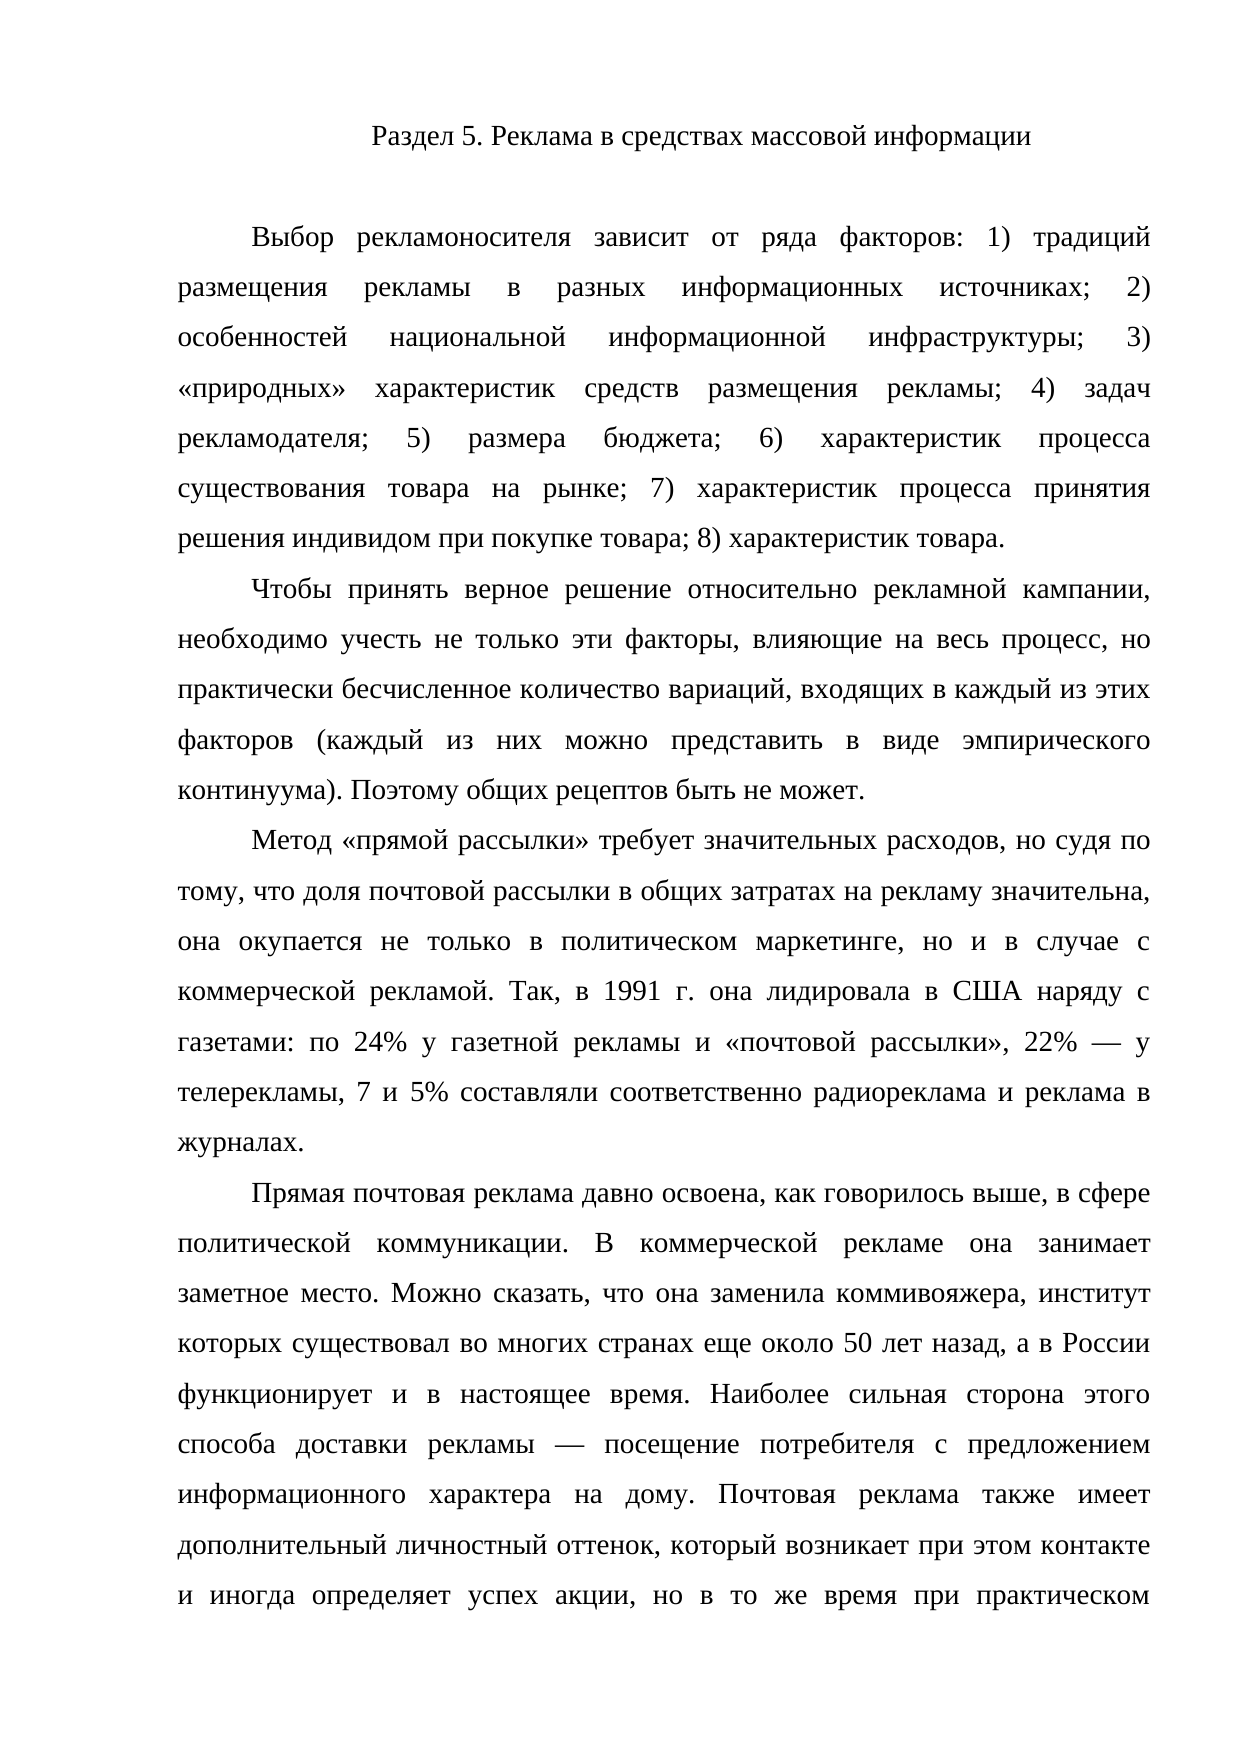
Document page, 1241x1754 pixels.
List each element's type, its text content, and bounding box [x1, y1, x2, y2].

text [177, 1175, 1152, 1611]
text Выбор рекламоносителя зависит от ряда факторов: 1) традиций размещения рекламы в разных информационных источниках; 2) особенностей национальной информационной инфраструктуры; 3) «природных» характеристик средств размещения рекламы; 4) задач рекламодателя; 5) размера бюджета; 6) характеристик процесса существования товара на рынке; 7) характеристик процесса принятия решения индивидом при покупке товара; 8) характеристик товара. [177, 219, 1152, 554]
text Раздел 5. Реклама в средствах массовой информации [177, 118, 1152, 152]
text Метод «прямой рассылки» требует значительных расходов, но судя по тому, что доля почтовой рассылки в общих затратах на рекламу значительна, она окупается не только в политическом маркетинге, но и в случае с коммерческой рекламой. Так, в . она лидировала в США наряду с газетами: по 24% у газетной рекламы и «почтовой рассылки», 22% — у телерекламы, 7 и 5% составляли соответственно радиореклама и реклама в журналах. [177, 822, 1152, 1158]
text Чтобы принять верное решение относительно рекламной кампании, необходимо учесть не только эти факторы, влияющие на весь процесс, но практически бесчисленное количество вариаций, входящих в каждый из этих факторов (каждый из них можно представить в виде эмпирического континуума). Поэтому общих рецептов быть не может. [177, 571, 1152, 806]
